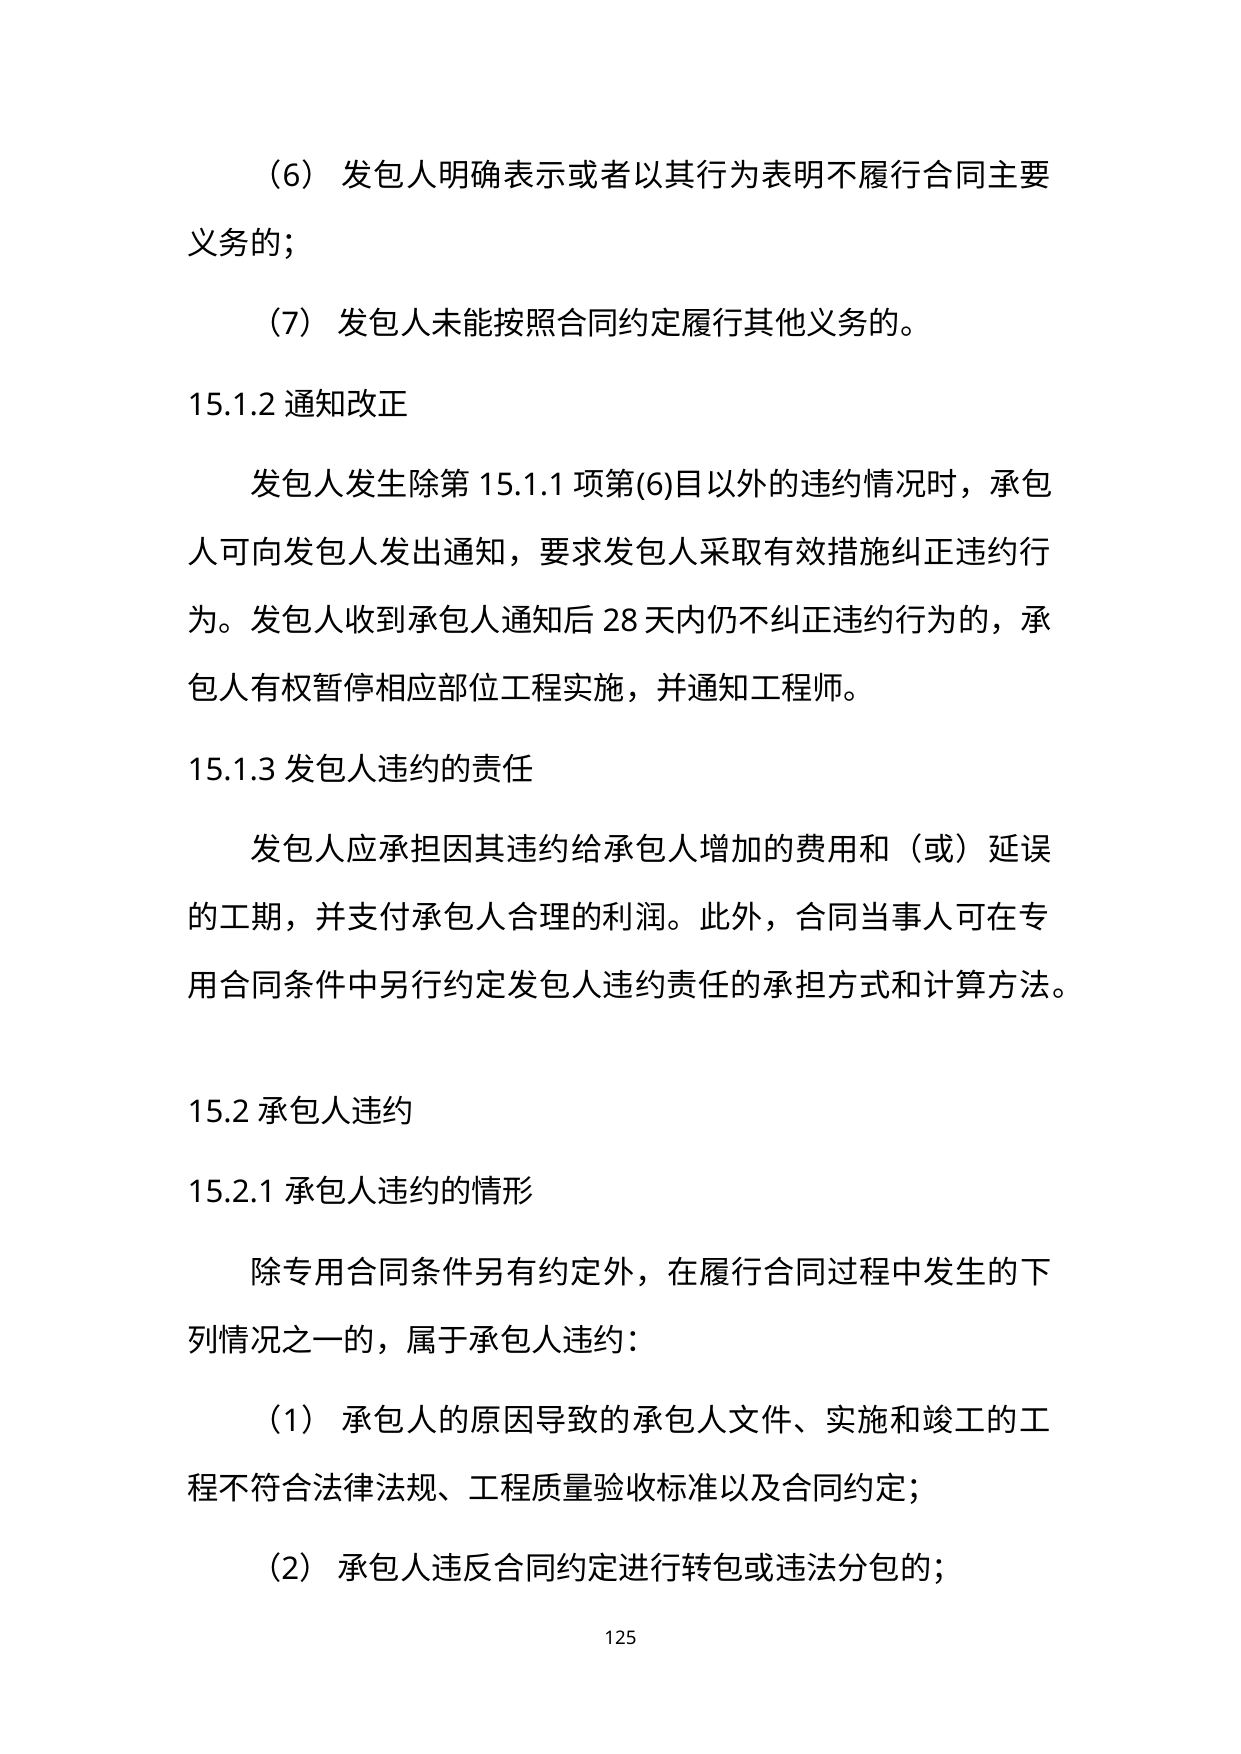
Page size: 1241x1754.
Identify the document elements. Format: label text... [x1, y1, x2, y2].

text （1） 承包人的原因导致的承包人文件、实施和竣工的工程不符合法律法规、工程质量验收标准以及合同约定； [187, 1395, 1053, 1508]
text （2） 承包人违反合同约定进行转包或违法分包的； [187, 1543, 1053, 1589]
list 15.2.1 承包人违约的情形 [187, 1166, 1053, 1212]
list 15.1.3 发包人违约的责任 [187, 744, 1053, 789]
text （6） 发包人明确表示或者以其行为表明不履行合同主要义务的； [187, 150, 1053, 263]
text 除专用合同条件另有约定外，在履行合同过程中发生的下列情况之一的，属于承包人违约： [187, 1247, 1053, 1360]
list 15.1.2 通知改正 [187, 379, 1053, 424]
text （7） 发包人未能按照合同约定履行其他义务的。 [187, 298, 1053, 344]
text 发包人应承担因其违约给承包人增加的费用和（或）延误的工期，并支付承包人合理的利润。此外，合同当事人可在专用合同条件中另行约定发包人违约责任的承担方式和计算方法。 [187, 824, 1053, 1056]
list 15.2 承包人违约 [187, 1086, 1053, 1131]
text 发包人发生除第15.1.1项第(6)目以外的违约情况时，承包人可向发包人发出通知，要求发包人采取有效措施纠正违约行为。发包人收到承包人通知后28天内仍不纠正违约行为的，承包人有权暂停相应部位工程实施，并通知工程师。 [187, 459, 1053, 709]
